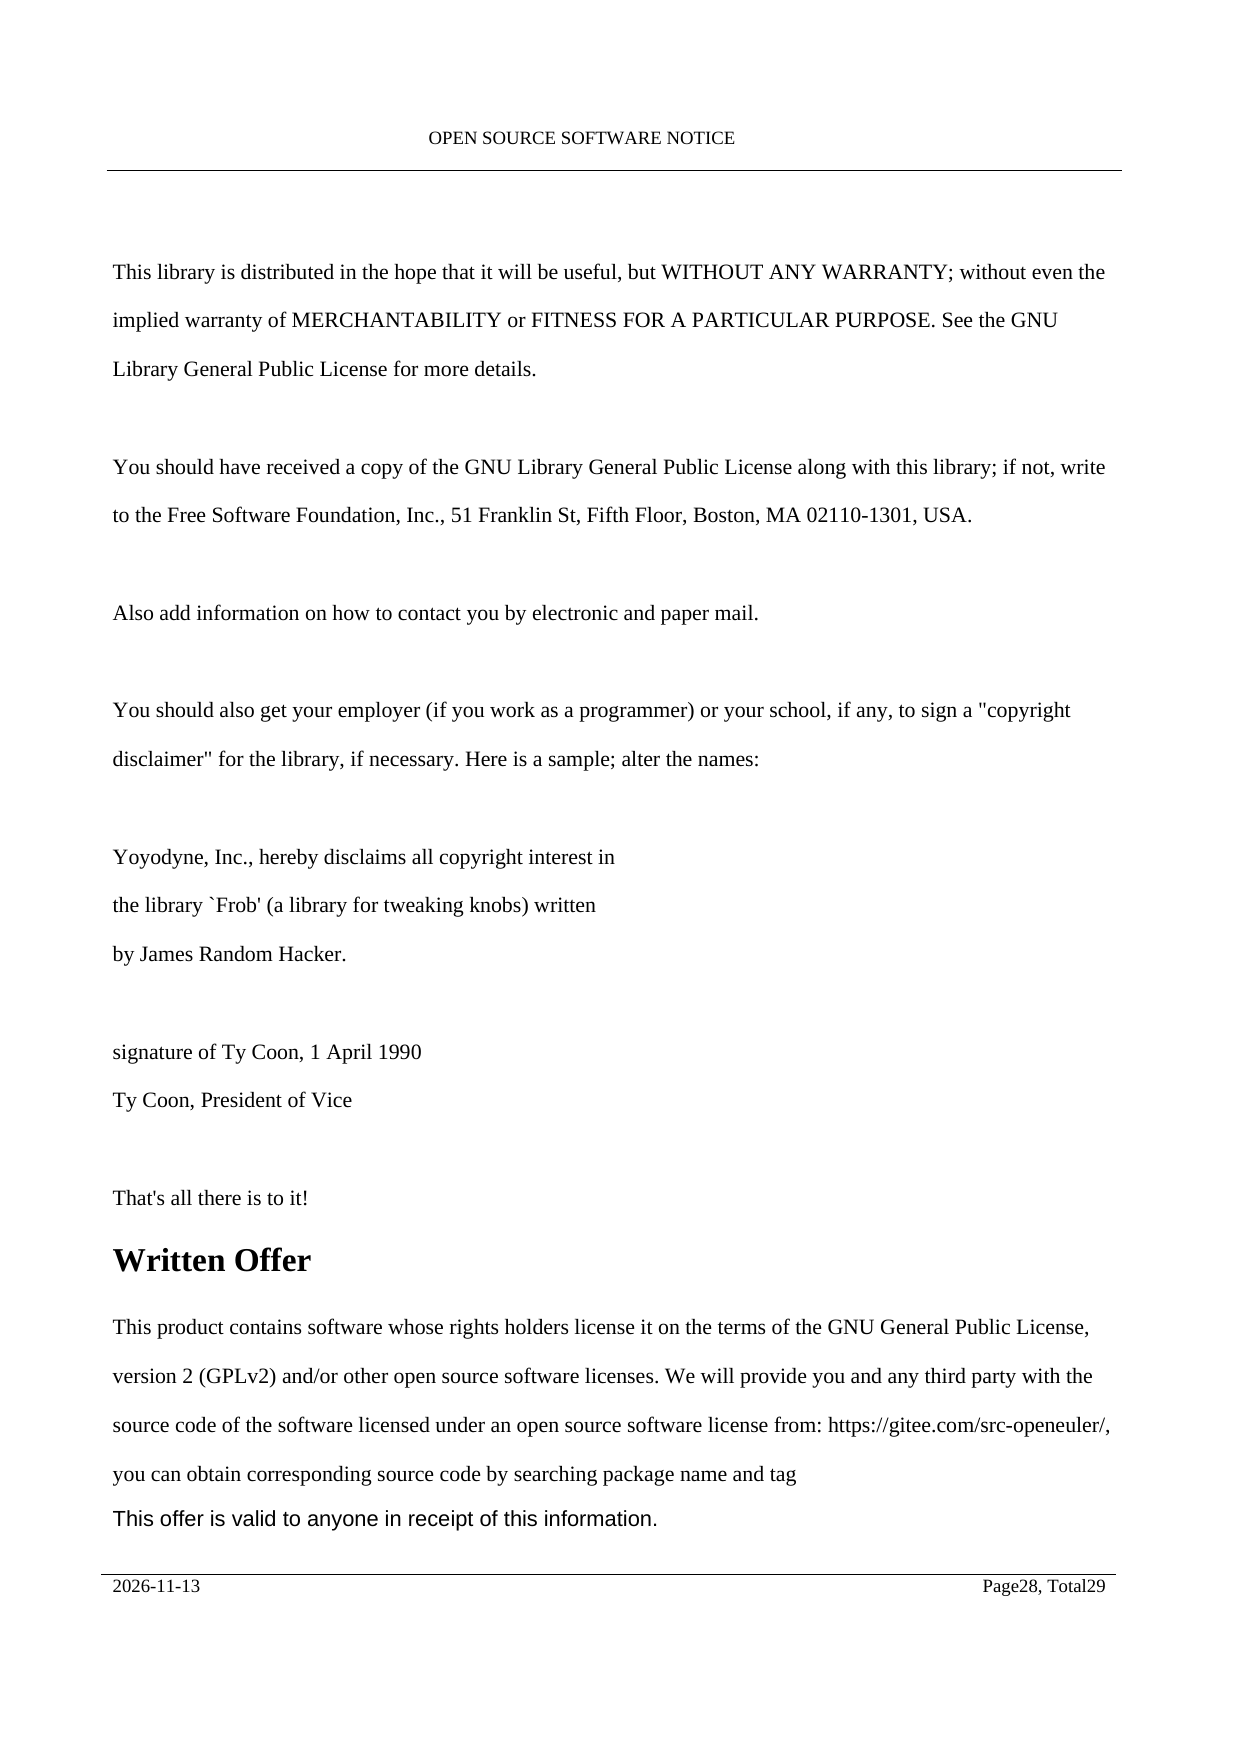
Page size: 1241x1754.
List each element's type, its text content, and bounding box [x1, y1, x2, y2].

text This product contains software whose rights holders license it on the terms of the GNU General Public License, version 2 (GPLv2) and/or other open source software licenses. We will provide you and any third party with the source code of the software licensed under an open source software license from: https://gitee.com/src-openeuler/, you can obtain corresponding source code by searching package name and tag [112, 1311, 1128, 1489]
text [112, 206, 1128, 1214]
text Written Offer [112, 1226, 1128, 1291]
text This offer is valid to anyone in receipt of this information. [112, 1502, 1128, 1534]
